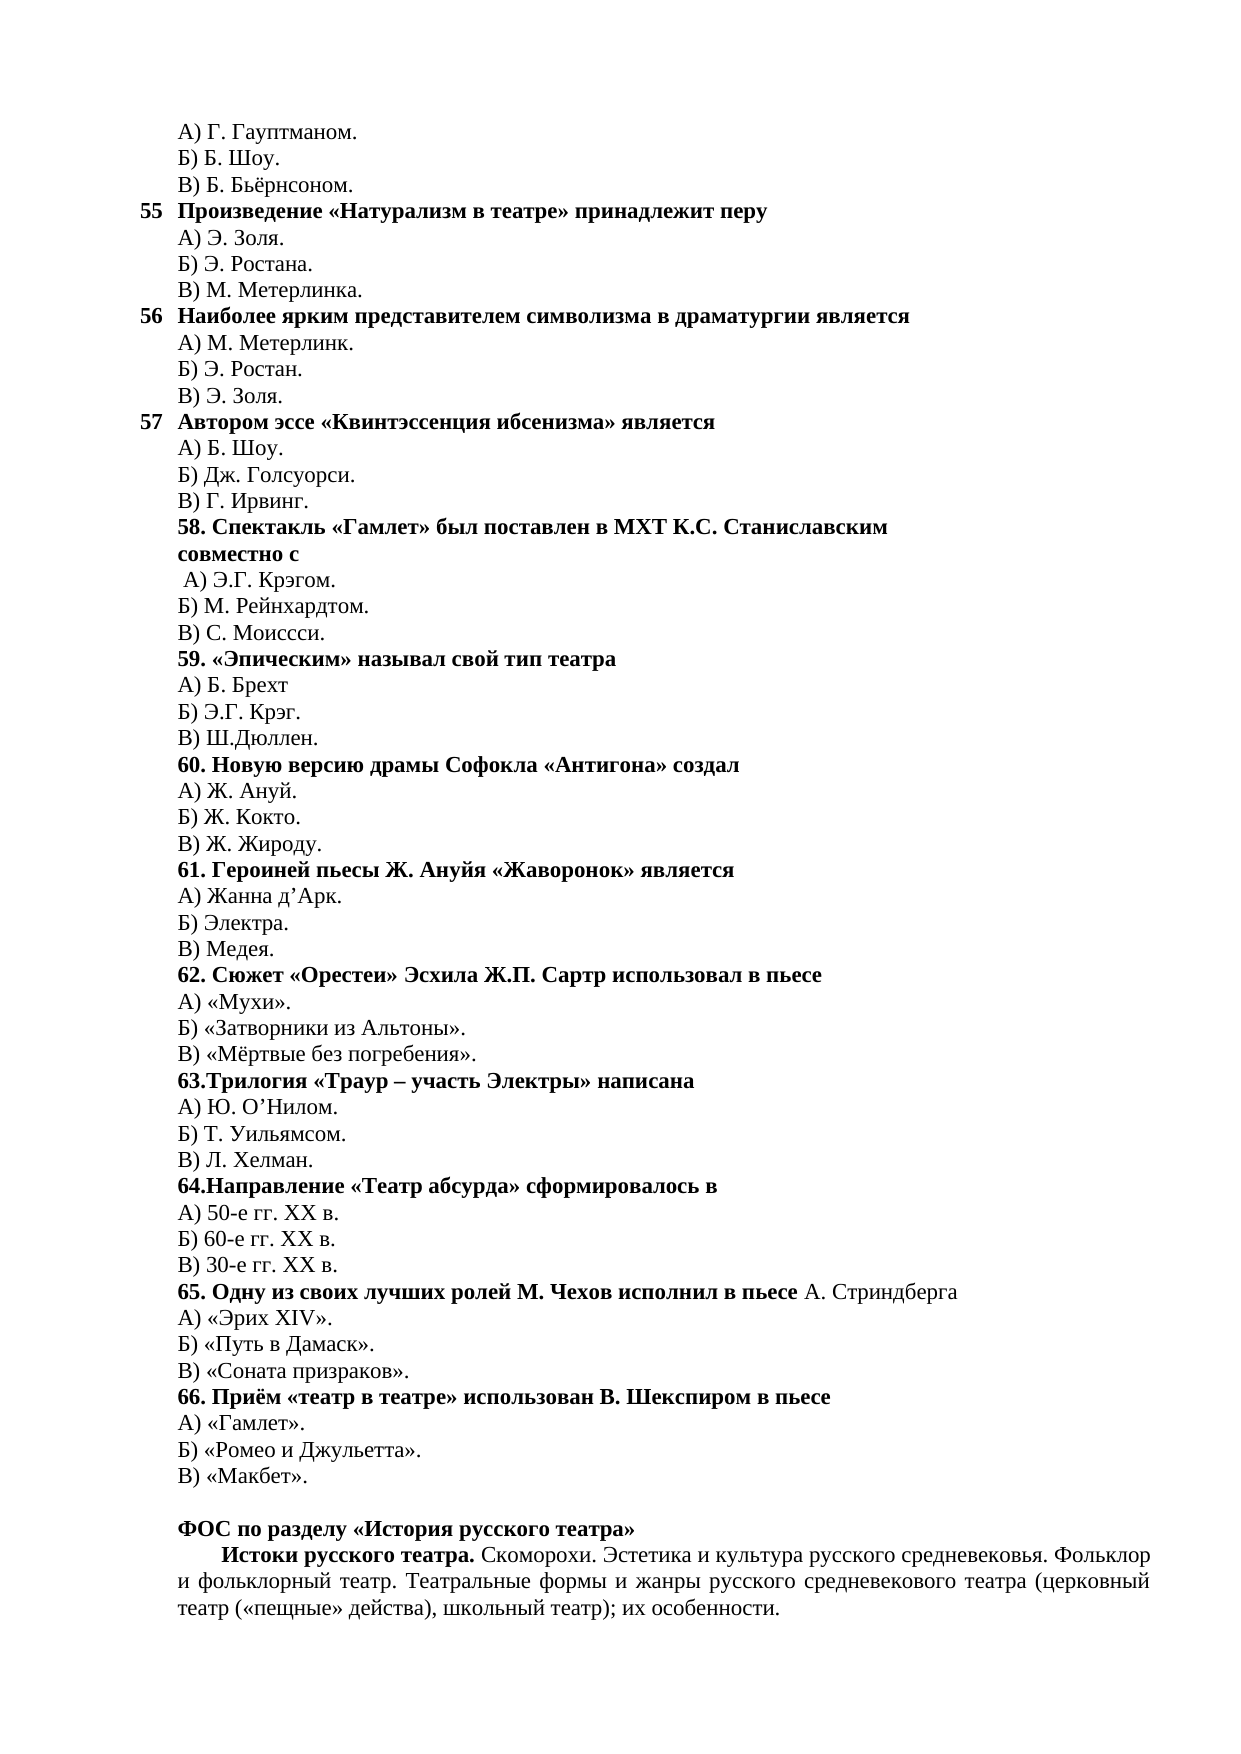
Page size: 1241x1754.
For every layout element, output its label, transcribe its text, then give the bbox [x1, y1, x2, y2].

text А) Ж. Ануй. [177, 777, 1152, 803]
text 65. Одну из своих лучших ролей М. Чехов исполнил в пьесе А. Стриндберга [177, 1278, 1152, 1304]
text А) «Эрих XIV». [177, 1304, 1152, 1330]
text 58. Спектакль «Гамлет» был поставлен в МХТ К.С. Станиславским [177, 513, 1152, 540]
text Б) Э.Г. Крэг. [177, 698, 1152, 724]
text 63.Трилогия «Траур – участь Электры» написана [177, 1067, 1152, 1093]
text А) М. Метерлинк. [177, 329, 1152, 355]
text Б) Б. Шоу. [177, 144, 1152, 171]
text В) С. Моиссси. [177, 619, 1152, 645]
text А) Г. Гауптманом. [177, 118, 1152, 144]
text А) «Гамлет». [177, 1409, 1152, 1436]
text А) Э. Золя. [177, 223, 1152, 250]
list Произведение «Натурализм в театре» принадлежит перу [140, 197, 1152, 223]
text Б) Дж. Голсуорси. [177, 461, 1152, 487]
text В) Э. Золя. [177, 382, 1152, 408]
text совместно с [177, 540, 1152, 566]
text В) 30-е гг. ХХ в. [177, 1251, 1152, 1278]
text В) М. Метерлинка. [177, 276, 1152, 303]
text Истоки русского театра. Скоморохи. Эстетика и культура русского средневековья. Фольклор и фольклорный театр. Театральные формы и жанры русского средневекового театра (церковный театр («пещные» действа), школьный театр); их особенности. [177, 1541, 1152, 1620]
text 66. Приём «театр в театре» использован В. Шекспиром в пьесе [177, 1383, 1152, 1409]
text В) Б. Бьёрнсоном. [177, 171, 1152, 197]
text Б) «Затворники из Альтоны». [177, 1014, 1152, 1041]
text 60. Новую версию драмы Софокла «Антигона» создал [177, 751, 1152, 777]
text Б) «Ромео и Джульетта». [177, 1436, 1152, 1462]
list Наиболее ярким представителем символизма в драматургии является [140, 303, 1152, 329]
text ФОС по разделу «История русского театра» [177, 1515, 1152, 1541]
text А) Жанна д’Арк. [177, 882, 1152, 909]
text А) «Мухи». [177, 988, 1152, 1014]
text Б) Э. Ростана. [177, 250, 1152, 276]
text А) Б. Брехт [177, 672, 1152, 698]
text А) Ю. О’Нилом. [177, 1093, 1152, 1119]
text В) «Мёртвые без погребения». [177, 1041, 1152, 1067]
text В) Ш.Дюллен. [177, 724, 1152, 751]
text В) Г. Ирвинг. [177, 487, 1152, 513]
text Б) «Путь в Дамаск». [177, 1330, 1152, 1357]
text В) «Макбет». [177, 1462, 1152, 1488]
text Б) Электра. [177, 909, 1152, 935]
text В) «Соната призраков». [177, 1357, 1152, 1383]
text Б) 60-е гг. ХХ в. [177, 1225, 1152, 1251]
text А) 50-е гг. ХХ в. [177, 1199, 1152, 1225]
text Б) Ж. Кокто. [177, 803, 1152, 830]
text 64.Направление «Театр абсурда» сформировалось в [177, 1172, 1152, 1199]
text Б) Э. Ростан. [177, 355, 1152, 382]
text 62. Сюжет «Орестеи» Эсхила Ж.П. Сартр использовал в пьесе [177, 961, 1152, 988]
text А) Б. Шоу. [177, 434, 1152, 461]
text 61. Героиней пьесы Ж. Ануйя «Жаворонок» является [177, 856, 1152, 882]
text 59. «Эпическим» называл свой тип театра [177, 645, 1152, 672]
text Б) Т. Уильямсом. [177, 1119, 1152, 1146]
text В) Медея. [177, 935, 1152, 961]
text В) Л. Хелман. [177, 1146, 1152, 1172]
text Б) М. Рейнхардтом. [177, 592, 1152, 619]
text А) Э.Г. Крэгом. [177, 566, 1152, 592]
text В) Ж. Жироду. [177, 830, 1152, 856]
list Автором эссе «Квинтэссенция ибсенизма» является [140, 408, 1152, 434]
